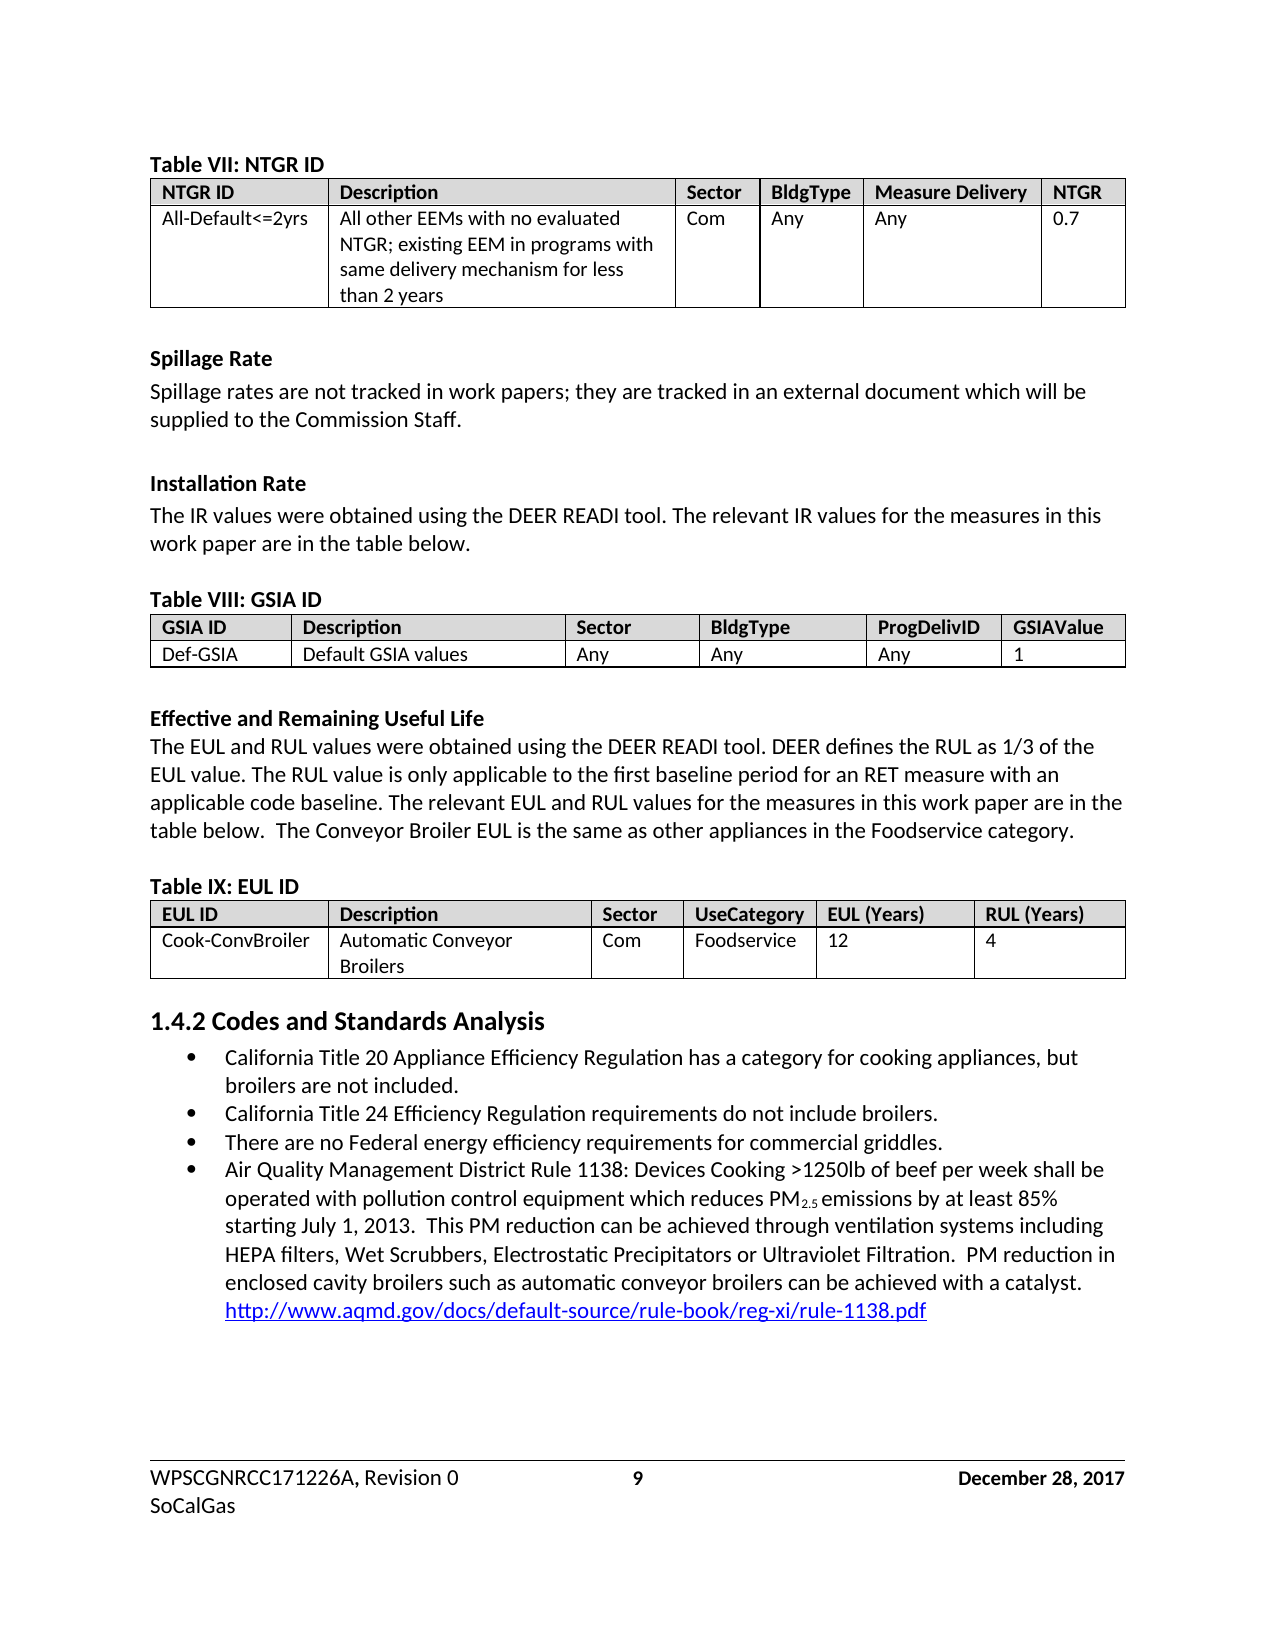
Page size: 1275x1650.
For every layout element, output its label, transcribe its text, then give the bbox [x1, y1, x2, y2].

table_header GSIAValue [1002, 615, 1125, 640]
subtitle 1.4.2 Codes and Standards Analysis [150, 1004, 1125, 1037]
text Spillage rates are not tracked in work papers; they are tracked in an external document which will be supplied to the Commission Staff. [150, 377, 1125, 433]
list Air Quality Management District Rule 1138: Devices Cooking >1250lb of beef per week shall be operated with pollution control equipment which reduces PM2.5 emissions by at least 85% starting July 1, 2013. This PM reduction can be achieved through ventilation systems including HEPA filters, Wet Scrubbers, Electrostatic Precipitators or Ultraviolet Filtration. PM reduction in enclosed cavity broilers such as automatic conveyor broilers can be achieved with a catalyst. http://www.aqmd.gov/docs/default-source/rule-book/reg-xi/rule-1138.pdf [187, 1156, 1125, 1324]
table_cell Automatic Conveyor Broilers [329, 928, 591, 978]
table_cell Def-GSIA [151, 641, 291, 666]
table_cell 0.7 [1042, 206, 1125, 307]
table_cell Foodservice [684, 928, 816, 978]
table_header Sector [676, 179, 759, 204]
table_cell Any [867, 641, 1001, 666]
table_cell 12 [817, 928, 974, 978]
text The IR values were obtained using the DEER READI tool. The relevant IR values for the measures in this work paper are in the table below. [150, 501, 1125, 557]
table_header ProgDelivID [867, 615, 1001, 640]
table_header RUL (Years) [975, 901, 1125, 926]
table_cell Any [761, 206, 863, 307]
table_header Sector [592, 901, 683, 926]
table_cell All-Default<=2yrs [151, 206, 328, 307]
table_header Sector [566, 615, 699, 640]
table_header Description [329, 179, 675, 204]
table_cell 4 [975, 928, 1125, 978]
table_header BldgType [700, 615, 866, 640]
table_header NTGR ID [151, 179, 328, 204]
table_header BldgType [761, 179, 863, 204]
list There are no Federal energy efficiency requirements for commercial griddles. [187, 1128, 1125, 1156]
table_header Description [329, 901, 591, 926]
text The EUL and RUL values were obtained using the DEER READI tool. DEER defines the RUL as 1/3 of the EUL value. The RUL value is only applicable to the first baseline period for an RET measure with an applicable code baseline. The relevant EUL and RUL values for the measures in this work paper are in the table below. The Conveyor Broiler EUL is the same as other appliances in the Foodservice category. [150, 732, 1125, 844]
table_cell All other EEMs with no evaluated NTGR; existing EEM in programs with same delivery mechanism for less than 2 years [329, 206, 675, 307]
table_header EUL (Years) [817, 901, 974, 926]
table_cell Default GSIA values [292, 641, 565, 666]
table_cell Cook-ConvBroiler [151, 928, 328, 978]
table_cell Any [700, 641, 866, 666]
table_header EUL ID [151, 901, 328, 926]
list California Title 24 Efficiency Regulation requirements do not include broilers. [187, 1099, 1125, 1128]
table_header GSIA ID [151, 615, 291, 640]
table_cell Com [676, 206, 759, 307]
text Effective and Remaining Useful Life [150, 704, 1125, 732]
table_cell 1 [1002, 641, 1125, 666]
text Installation Rate [150, 469, 1125, 497]
text Spillage Rate [150, 344, 1125, 373]
table_header Description [292, 615, 565, 640]
table_header NTGR [1042, 179, 1125, 204]
table_cell Any [864, 206, 1041, 307]
table_header UseCategory [684, 901, 816, 926]
list California Title 20 Appliance Efficiency Regulation has a category for cooking appliances, but broilers are not included. [187, 1043, 1125, 1099]
table_cell Com [592, 928, 683, 978]
table_header Measure Delivery [864, 179, 1041, 204]
table_cell Any [566, 641, 699, 666]
